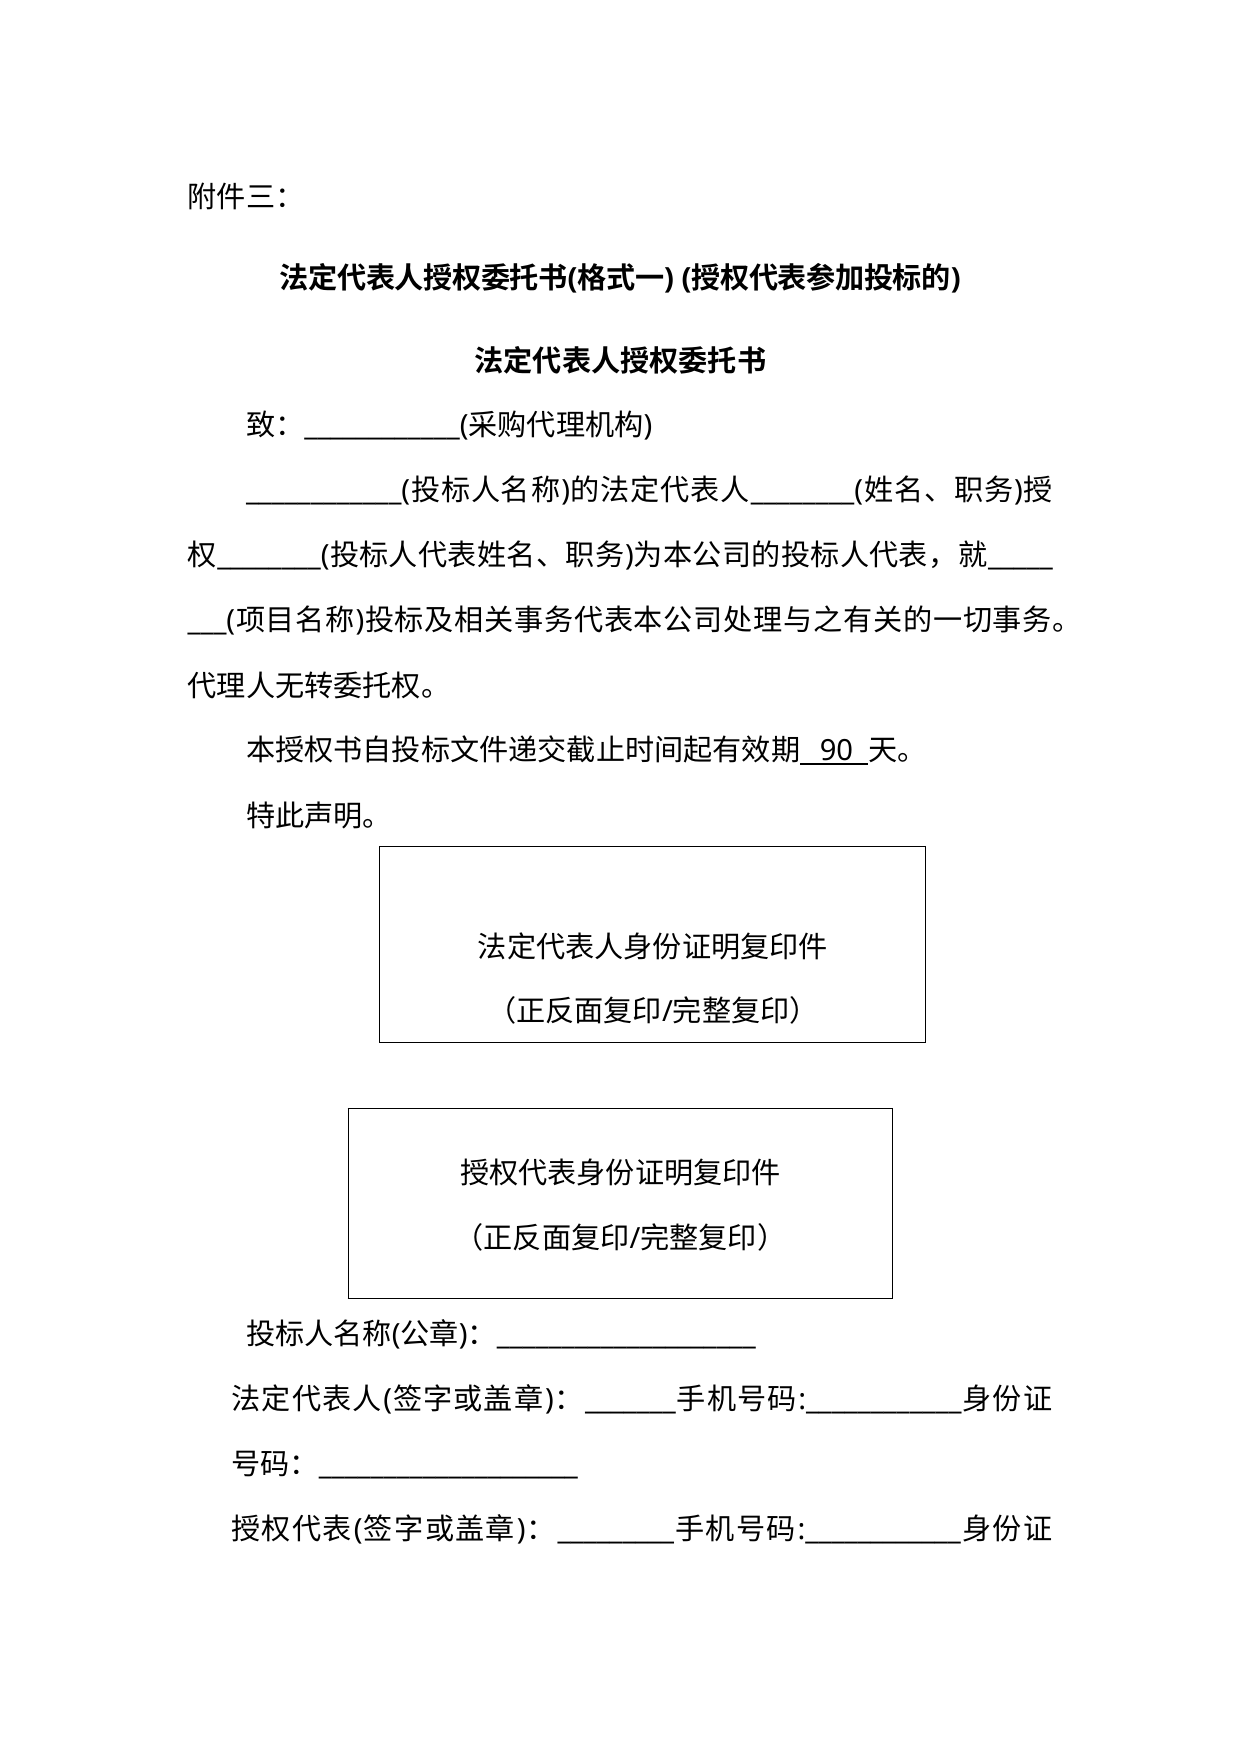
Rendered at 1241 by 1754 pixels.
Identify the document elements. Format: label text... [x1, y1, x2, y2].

table_header 法定代表人身份证明复印件 （正反面复印/完整复印） [380, 847, 925, 1042]
text 附件三： [187, 162, 1053, 227]
text 投标人名称(公章)：____________________ [187, 1299, 1053, 1364]
text 法定代表人授权委托书(格式一) (授权代表参加投标的) [187, 244, 1053, 309]
text ____________(投标人名称)的法定代表人________(姓名、职务)授权________(投标人代表姓名、职务)为本公司的投标人代表，就________(项目名称)投标及相关事务代表本公司处理与之有关的一切事务。代理人无转委托权。 [187, 456, 1053, 716]
text 法定代表人授权委托书 [187, 326, 1053, 391]
table_header 授权代表身份证明复印件 （正反面复印/完整复印） [349, 1109, 892, 1298]
text 特此声明。 [187, 781, 1053, 846]
text 法定代表人(签字或盖章)：_______手机号码:____________身份证号码：____________________ [231, 1364, 1053, 1494]
text 致：____________(采购代理机构) [187, 391, 1053, 456]
text 本授权书自投标文件递交截止时间起有效期 90 天。 [187, 716, 1053, 781]
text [231, 1494, 1053, 1559]
